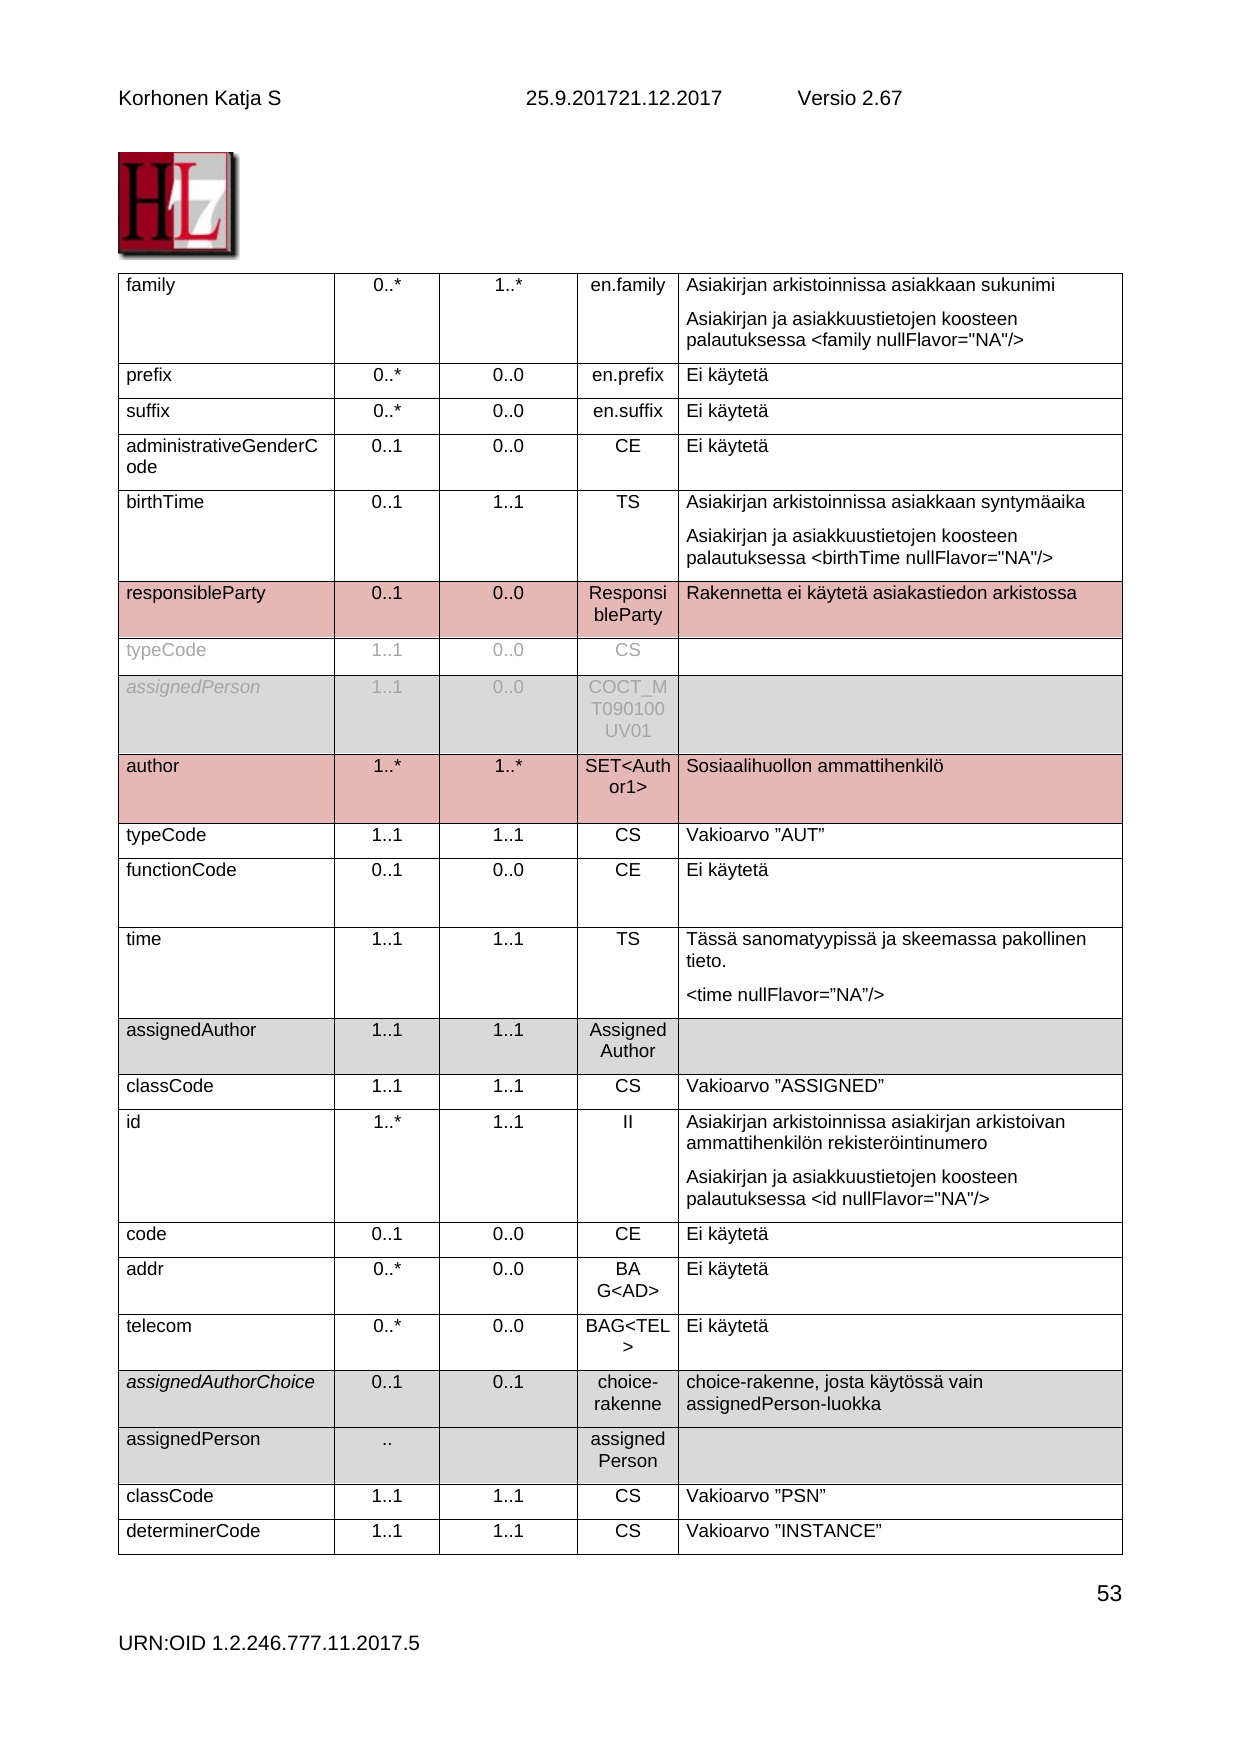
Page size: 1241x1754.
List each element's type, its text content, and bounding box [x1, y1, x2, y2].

table_cell assignedAuthor [119, 1019, 334, 1074]
table_cell en.prefix [578, 364, 678, 398]
table_cell 1..1 [335, 676, 439, 753]
table_cell [679, 639, 1122, 675]
table_cell [679, 1428, 1122, 1483]
table_cell Tässä sanomatyypissä ja skeemassa pakollinen tieto. <time nullFlavor=”NA”/> [679, 928, 1122, 1018]
table_cell Vakioarvo ”INSTANCE” [679, 1520, 1122, 1554]
table_cell 0..* [335, 274, 439, 363]
table_cell ResponsibleParty [578, 582, 678, 637]
table_cell SET<Author1> [578, 755, 678, 823]
table_cell CE [578, 859, 678, 927]
table_cell .. [335, 1428, 439, 1483]
table_cell AssignedAuthor [578, 1019, 678, 1074]
table_cell 0..1 [335, 435, 439, 490]
table_cell Asiakirjan arkistoinnissa asiakkaan sukunimi Asiakirjan ja asiakkuustietojen koosteen palautuksessa <family nullFlavor="NA"/> [679, 274, 1122, 363]
table_cell 0..1 [335, 582, 439, 637]
table_cell Ei käytetä [679, 859, 1122, 927]
table_cell Asiakirjan arkistoinnissa asiakirjan arkistoivan ammattihenkilön rekisteröintinumero Asiakirjan ja asiakkuustietojen koosteen palautuksessa <id nullFlavor="NA"/> [679, 1110, 1122, 1222]
table_cell en.suffix [578, 399, 678, 433]
table_cell 0..0 [440, 364, 577, 398]
table_cell Asiakirjan arkistoinnissa asiakkaan syntymäaika Asiakirjan ja asiakkuustietojen koosteen palautuksessa <birthTime nullFlavor="NA"/> [679, 491, 1122, 581]
table_cell CE [578, 435, 678, 490]
table_cell 0..0 [440, 639, 577, 675]
table_cell 0..0 [440, 1223, 577, 1257]
table_cell choice-rakenne [578, 1371, 678, 1427]
table_cell COCT_MT090100UV01 [578, 676, 678, 753]
table_cell suffix [119, 399, 334, 433]
table_cell Sosiaalihuollon ammattihenkilö [679, 755, 1122, 823]
table_cell CS [578, 824, 678, 858]
table_cell [679, 1019, 1122, 1074]
table_cell BAG<AD> [578, 1258, 678, 1313]
table_cell family [119, 274, 334, 363]
table_cell 1..1 [440, 1110, 577, 1222]
table_cell 0..0 [440, 676, 577, 753]
table_cell 0..0 [440, 859, 577, 927]
table_cell Ei käytetä [679, 1258, 1122, 1313]
table_cell time [119, 928, 334, 1018]
table_cell classCode [119, 1485, 334, 1518]
table_cell 1..1 [440, 1019, 577, 1074]
table_cell telecom [119, 1315, 334, 1370]
table_cell CS [578, 639, 678, 675]
table_cell 1..1 [335, 1075, 439, 1109]
table_cell BAG<TEL> [578, 1315, 678, 1370]
picture [118, 152, 241, 260]
table_cell 0..1 [440, 1371, 577, 1427]
table_cell Ei käytetä [679, 1315, 1122, 1370]
table_cell Vakioarvo ”AUT” [679, 824, 1122, 858]
table_cell 0..1 [335, 491, 439, 581]
table_cell 0..0 [440, 399, 577, 433]
table_cell addr [119, 1258, 334, 1313]
table_cell 1..1 [335, 639, 439, 675]
table_cell id [119, 1110, 334, 1222]
table_cell functionCode [119, 859, 334, 927]
table_cell 0..0 [440, 1258, 577, 1313]
table_cell 1..* [335, 755, 439, 823]
table_cell administrativeGenderCode [119, 435, 334, 490]
table_cell 0..* [335, 399, 439, 433]
table_cell birthTime [119, 491, 334, 581]
table_cell 1..1 [440, 928, 577, 1018]
table_cell Ei käytetä [679, 399, 1122, 433]
table_cell assignedAuthorChoice [119, 1371, 334, 1427]
table_cell Ei käytetä [679, 364, 1122, 398]
table_cell assignedPerson [119, 676, 334, 753]
table_cell 0..1 [335, 1223, 439, 1257]
table_cell [679, 676, 1122, 753]
table_cell Ei käytetä [679, 1223, 1122, 1257]
table_cell typeCode [119, 824, 334, 858]
table_cell assignedPerson [119, 1428, 334, 1483]
table_cell 0..0 [440, 582, 577, 637]
table_cell 1..1 [440, 491, 577, 581]
table_cell assignedPerson [578, 1428, 678, 1483]
table_cell classCode [119, 1075, 334, 1109]
table_cell Rakennetta ei käytetä asiakastiedon arkistossa [679, 582, 1122, 637]
table_cell 1..* [440, 274, 577, 363]
table_cell en.family [578, 274, 678, 363]
table_cell 1..1 [440, 824, 577, 858]
table_cell 1..1 [335, 1520, 439, 1554]
table_cell CS [578, 1485, 678, 1518]
table_cell 0..1 [335, 859, 439, 927]
table_cell 0..0 [440, 435, 577, 490]
table_cell CS [578, 1075, 678, 1109]
table_cell determinerCode [119, 1520, 334, 1554]
table_cell Ei käytetä [679, 435, 1122, 490]
table_cell prefix [119, 364, 334, 398]
table_cell 1..1 [440, 1075, 577, 1109]
table_cell TS [578, 491, 678, 581]
table_cell 1..1 [440, 1485, 577, 1518]
table_cell 0..* [335, 364, 439, 398]
table_cell responsibleParty [119, 582, 334, 637]
table_cell Vakioarvo ”ASSIGNED” [679, 1075, 1122, 1109]
table_cell 1..1 [335, 1019, 439, 1074]
table_cell 1..1 [440, 1520, 577, 1554]
table_cell 1..* [440, 755, 577, 823]
table_cell 0..* [335, 1315, 439, 1370]
table_cell 0..* [335, 1258, 439, 1313]
table_cell TS [578, 928, 678, 1018]
table_cell code [119, 1223, 334, 1257]
table_cell author [119, 755, 334, 823]
table_cell choice-rakenne, josta käytössä vain assignedPerson-luokka [679, 1371, 1122, 1427]
table_cell typeCode [119, 639, 334, 675]
table_cell 0..1 [335, 1371, 439, 1427]
table_cell CS [578, 1520, 678, 1554]
table_cell 1..1 [335, 824, 439, 858]
table_cell 0..0 [440, 1315, 577, 1370]
table_cell II [578, 1110, 678, 1222]
table_cell 1..1 [335, 928, 439, 1018]
table_cell Vakioarvo ”PSN” [679, 1485, 1122, 1518]
table_cell 1..1 [335, 1485, 439, 1518]
table_cell CE [578, 1223, 678, 1257]
table_cell 1..* [335, 1110, 439, 1222]
table_cell [440, 1428, 577, 1483]
